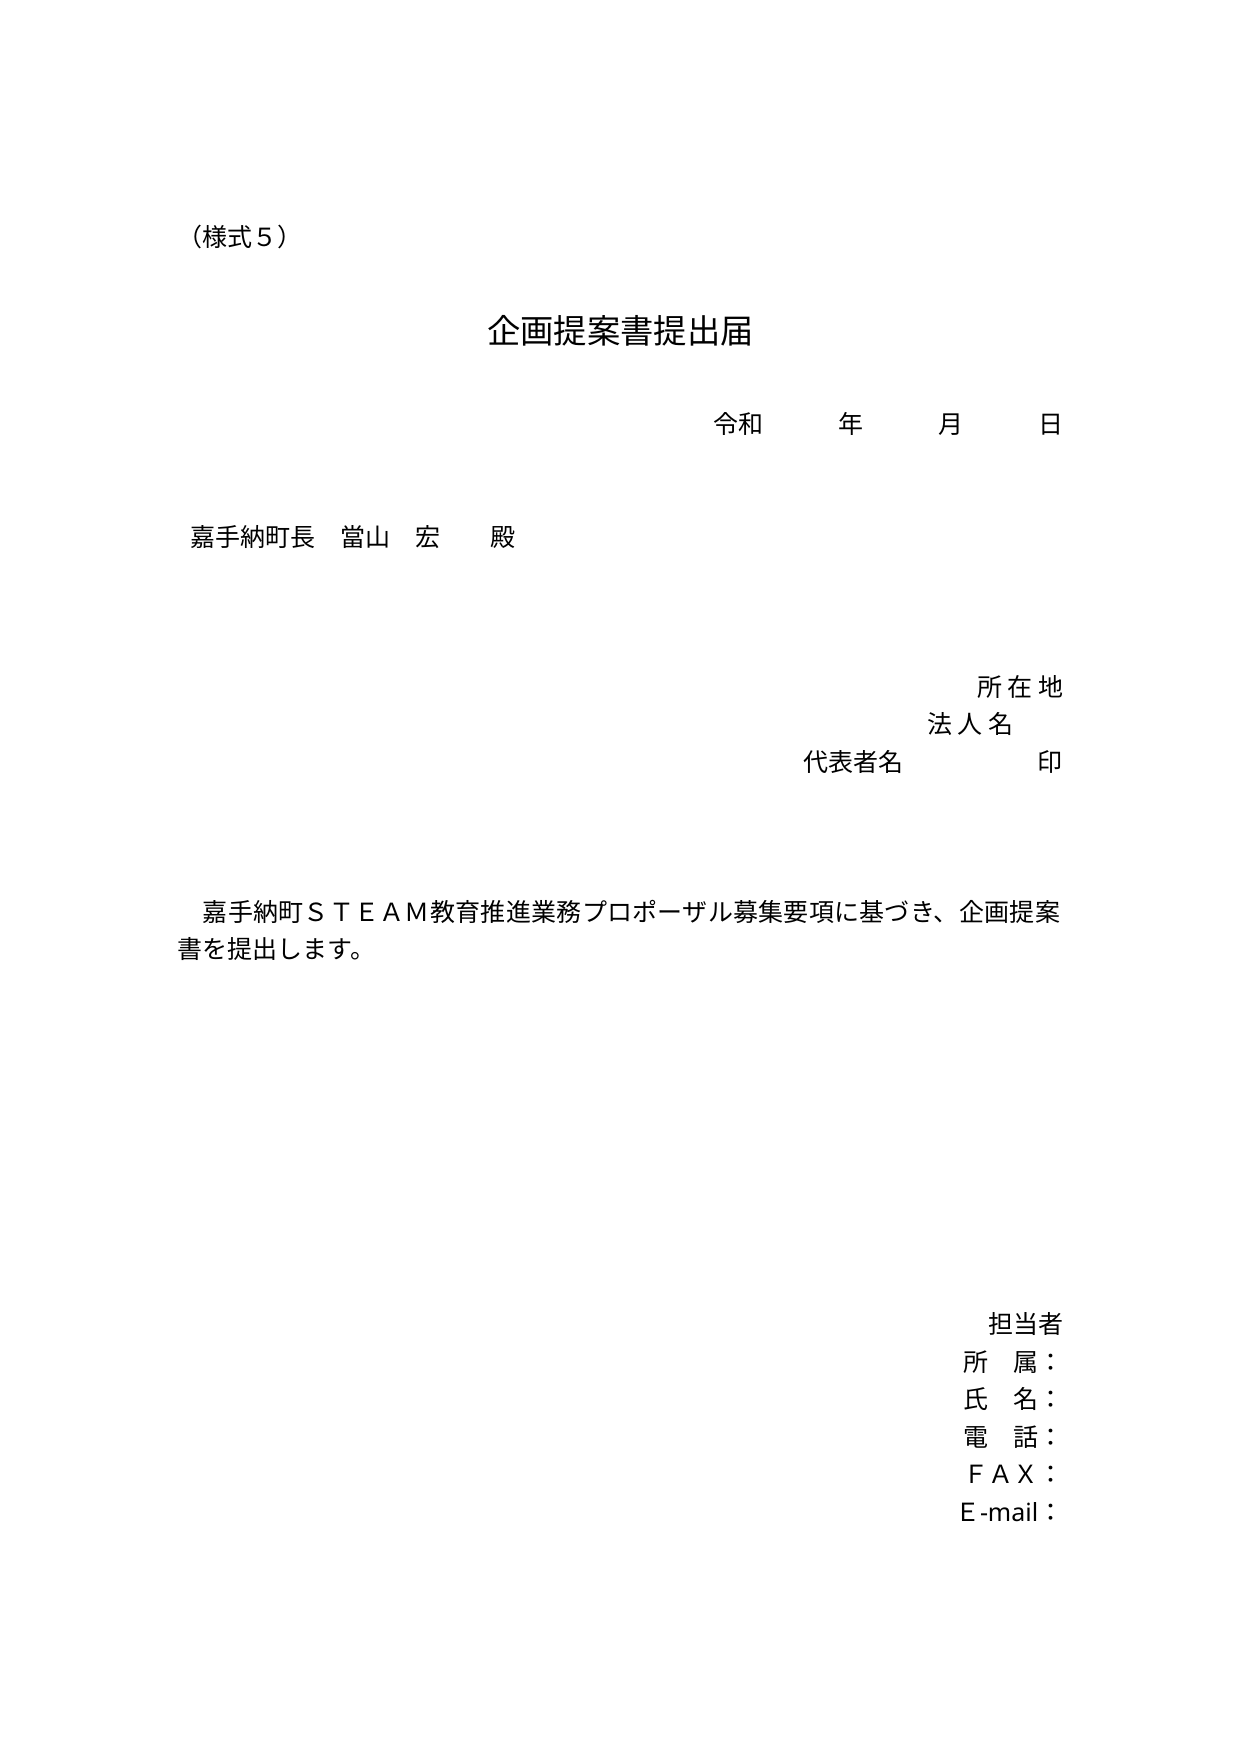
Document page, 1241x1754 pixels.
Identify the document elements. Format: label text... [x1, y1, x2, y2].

text （様式５） [177, 217, 1063, 254]
text Ｅ-mail： [177, 1492, 1063, 1529]
text 代表者名 印 [177, 742, 1063, 779]
text 企画提案書提出届 [177, 292, 1063, 367]
text 氏 名： [177, 1379, 1063, 1417]
text 所 在 地 [177, 667, 1063, 704]
text 担当者 [177, 1304, 1063, 1342]
text 令和 年 月 日 [177, 404, 1063, 442]
text 法 人 名 [177, 704, 1013, 742]
text 所 属： [177, 1342, 1063, 1379]
text ＦＡＸ： [177, 1454, 1063, 1492]
text 嘉手納町ＳＴＥＡＭ教育推進業務プロポーザル募集要項に基づき、企画提案書を提出します。 [177, 892, 1063, 967]
text 嘉手納町長 當山 宏 殿 [177, 517, 1063, 554]
text 電 話： [177, 1417, 1063, 1454]
